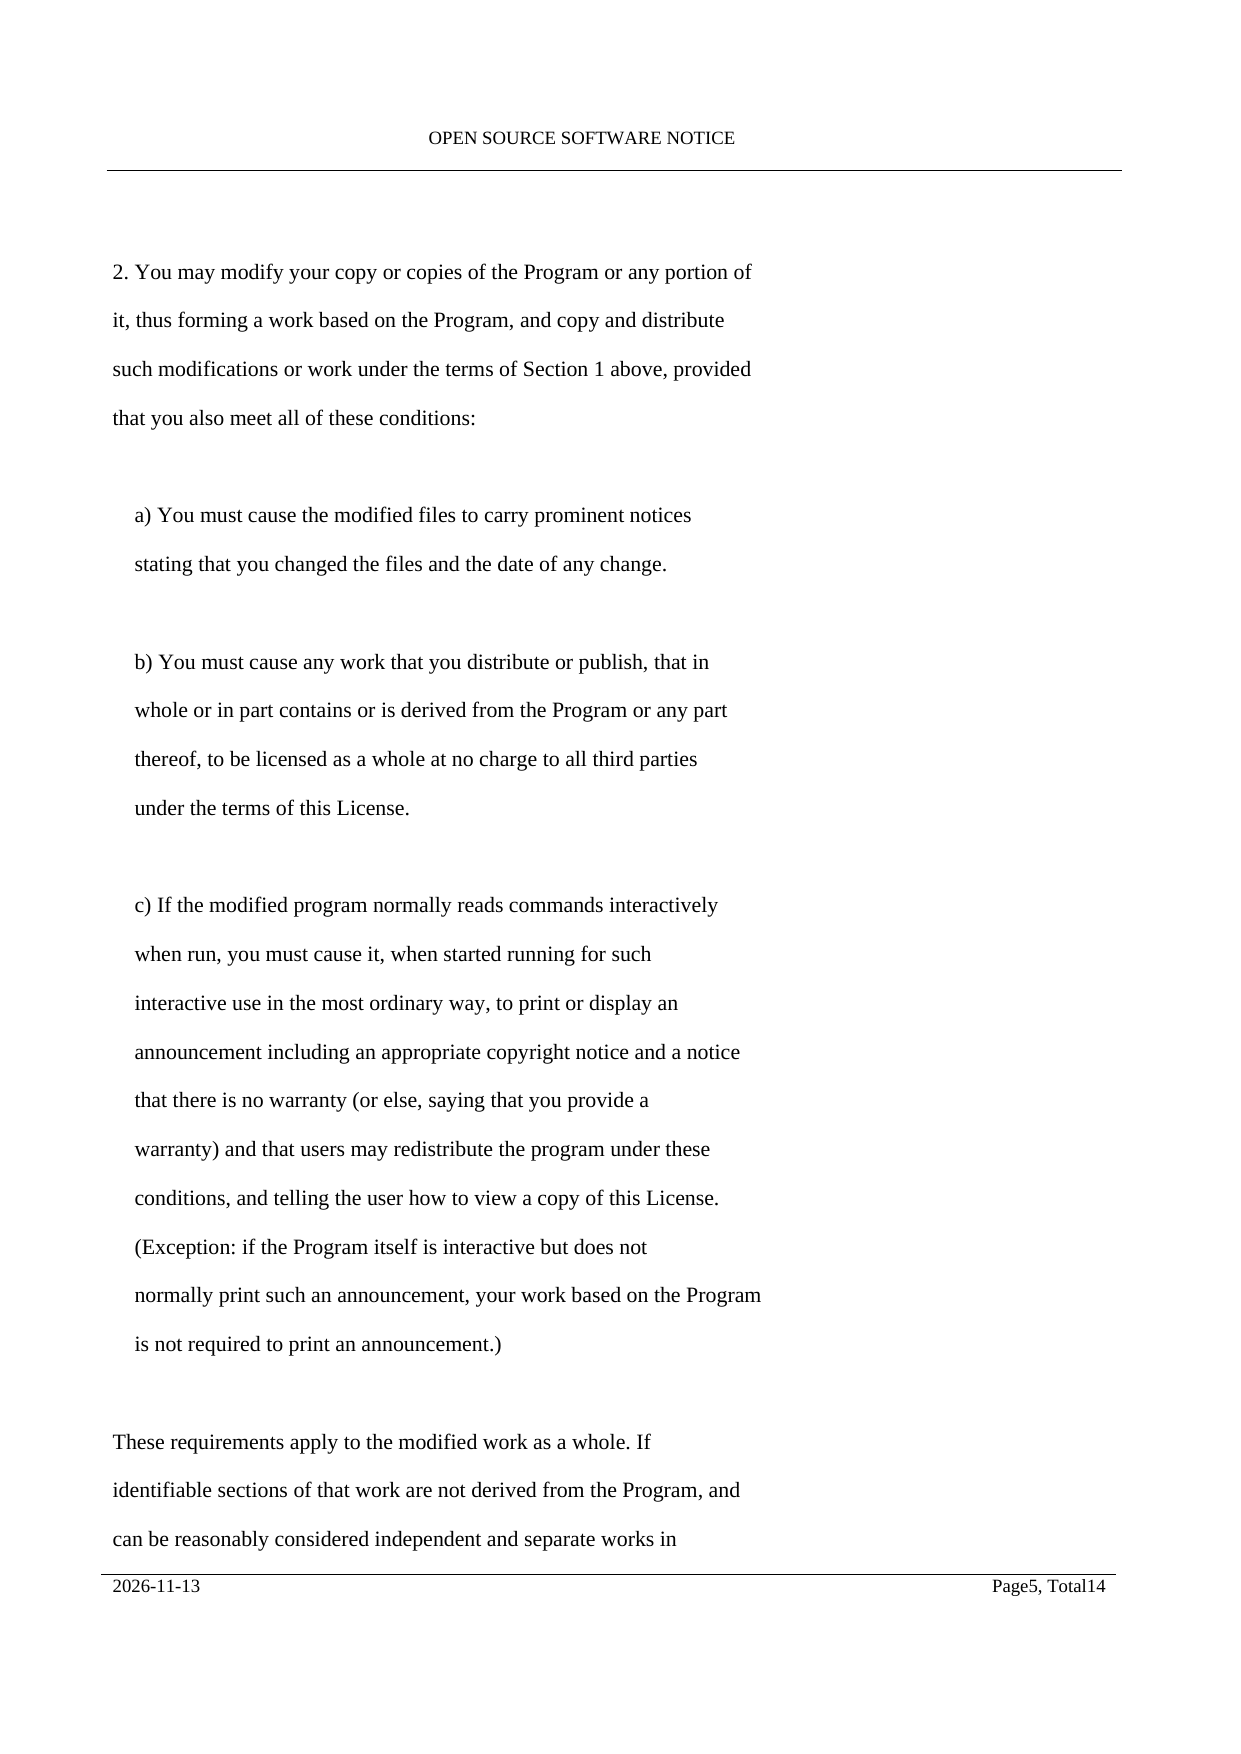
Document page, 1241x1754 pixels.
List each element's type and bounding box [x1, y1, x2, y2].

text [112, 206, 1128, 1555]
